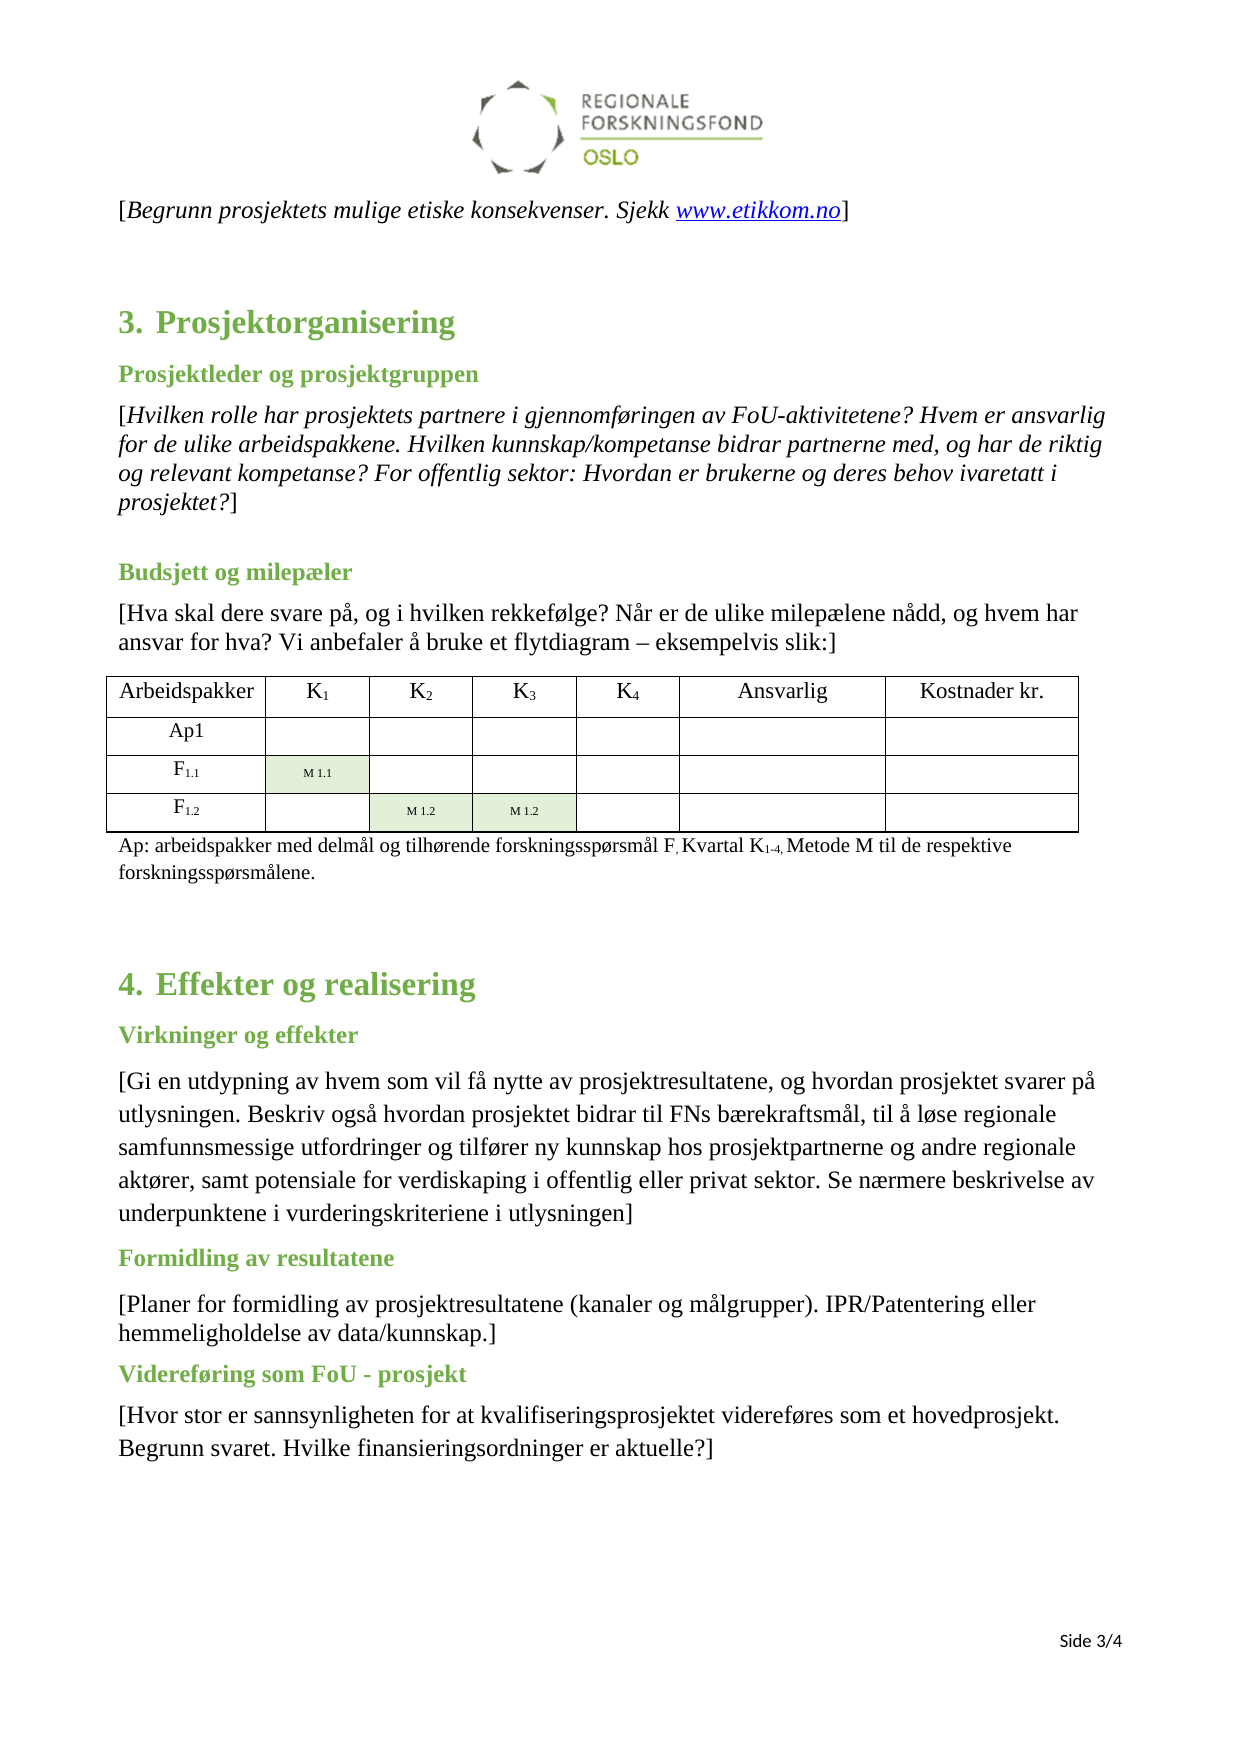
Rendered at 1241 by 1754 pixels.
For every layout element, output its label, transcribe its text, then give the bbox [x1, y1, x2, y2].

table_cell [680, 718, 885, 755]
table_header Kostnader kr. [886, 677, 1078, 717]
text [Hvor stor er sannsynligheten for at kvalifiseringsprosjektet videreføres som et hovedprosjekt. Begrunn svaret. Hvilke finansieringsordninger er aktuelle?] [118, 1400, 1122, 1462]
table_cell [370, 756, 472, 793]
subtitle Effekter og realisering [118, 964, 1122, 1002]
table_cell [577, 718, 679, 755]
text Budsjett og milepæler [118, 557, 1122, 585]
table_cell F1.2 [107, 794, 265, 831]
text Virkninger og effekter [118, 1020, 1122, 1049]
text Ap: arbeidspakker med delmål og tilhørende forskningsspørsmål F, Kvartal K1-4, Metode M til de respektive forskningsspørsmålene. [118, 832, 1122, 884]
table_cell [886, 718, 1078, 755]
table_cell M 1.1 [266, 756, 369, 793]
picture [460, 73, 780, 195]
table_cell [473, 756, 576, 793]
subtitle Prosjektorganisering [118, 303, 1122, 341]
text [Gi en utdypning av hvem som vil få nytte av prosjektresultatene, og hvordan prosjektet svarer på utlysningen. Beskriv også hvordan prosjektet bidrar til FNs bærekraftsmål, til å løse regionale samfunnsmessige utfordringer og tilfører ny kunnskap hos prosjektpartnerne og andre regionale aktører, samt potensiale for verdiskaping i offentlig eller privat sektor. Se nærmere beskrivelse av underpunktene i vurderingskriteriene i utlysningen] [118, 1066, 1122, 1227]
table_cell F1.1 [107, 756, 265, 793]
table_cell M 1.2 [370, 794, 472, 831]
table_cell [680, 756, 885, 793]
text Formidling av resultatene [118, 1243, 1122, 1272]
table_header Arbeidspakker [107, 677, 265, 717]
table_cell [886, 794, 1078, 831]
table_cell [266, 718, 369, 755]
text [Planer for formidling av prosjektresultatene (kanaler og målgrupper). IPR/Patentering eller hemmeligholdelse av data/kunnskap.] [118, 1289, 1122, 1347]
text [Hva skal dere svare på, og i hvilken rekkefølge? Når er de ulike milepælene nådd, og hvem har ansvar for hva? Vi anbefaler å bruke et flytdiagram – eksempelvis slik:] [118, 598, 1122, 655]
table_cell [266, 794, 369, 831]
table_header K2 [370, 677, 472, 717]
table_cell M 1.2 [473, 794, 576, 831]
table_cell [886, 756, 1078, 793]
table_header Ansvarlig [680, 677, 885, 717]
table_cell [577, 794, 679, 831]
table_header K1 [266, 677, 369, 717]
table_cell [370, 718, 472, 755]
text Prosjektleder og prosjektgruppen [118, 359, 1122, 388]
text Videreføring som FoU - prosjekt [118, 1359, 1122, 1388]
table_cell Ap1 [107, 718, 265, 755]
table_cell [577, 756, 679, 793]
table_header K4 [577, 677, 679, 717]
table_cell [473, 718, 576, 755]
table_cell [680, 794, 885, 831]
text [Begrunn prosjektets mulige etiske konsekvenser. Sjekk www.etikkom.no] [118, 195, 1122, 224]
text [Hvilken rolle har prosjektets partnere i gjennomføringen av FoU-aktivitetene? Hvem er ansvarlig for de ulike arbeidspakkene. Hvilken kunnskap/kompetanse bidrar partnerne med, og har de riktig og relevant kompetanse? For offentlig sektor: Hvordan er brukerne og deres behov ivaretatt i prosjektet?] [118, 400, 1122, 515]
table_header K3 [473, 677, 576, 717]
